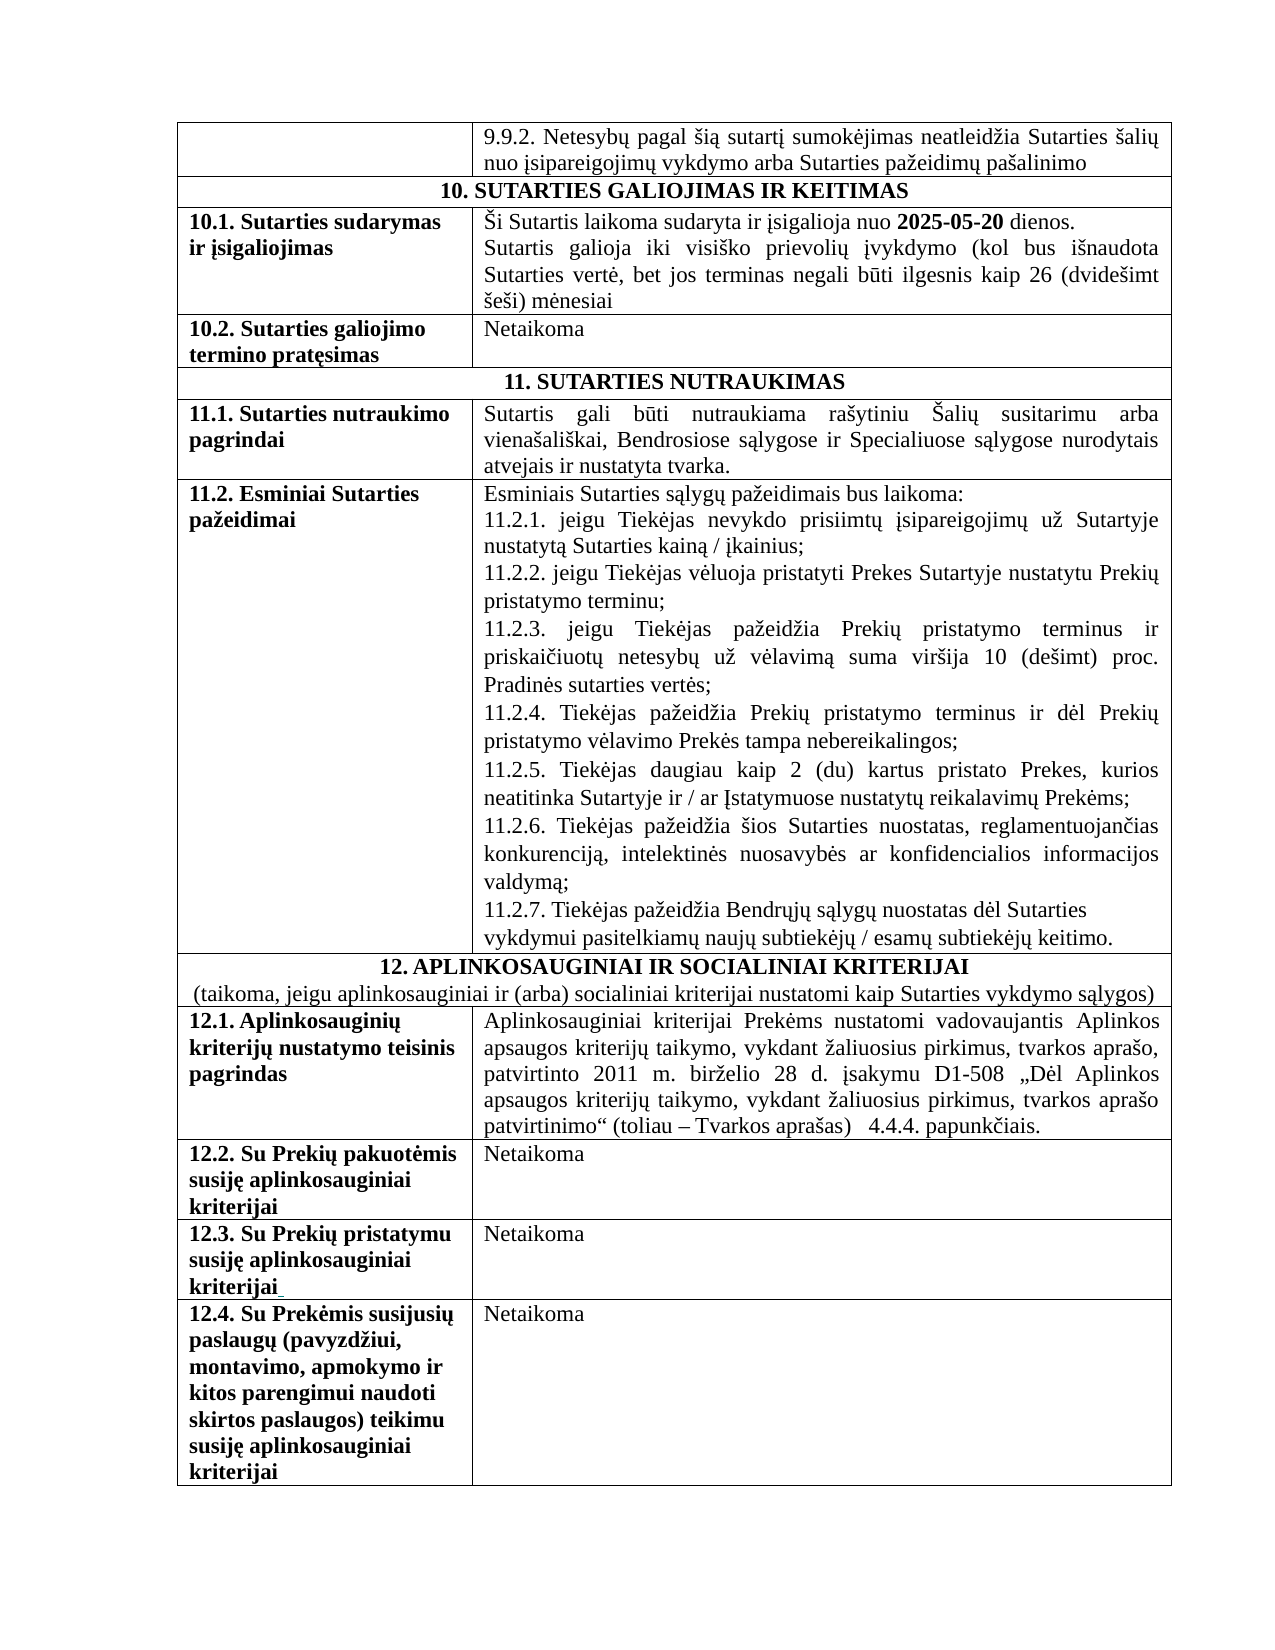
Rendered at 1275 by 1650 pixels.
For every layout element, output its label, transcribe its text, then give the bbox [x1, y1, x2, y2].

table_cell Netaikoma [473, 1220, 1171, 1299]
table_cell Ši Sutartis laikoma sudaryta ir įsigalioja nuo 2025-05-20 dienos. Sutartis galioja iki visiško prievolių įvykdymo (kol bus išnaudota Sutarties vertė, bet jos terminas negali būti ilgesnis kaip 26 (dvidešimt šeši) mėnesiai [473, 208, 1171, 313]
table_cell 12.4. Su Prekėmis susijusių paslaugų (pavyzdžiui, montavimo, apmokymo ir kitos parengimui naudoti skirtos paslaugos) teikimu susiję aplinkosauginiai kriterijai [278, 1300, 472, 1485]
table_cell 10. SUTARTIES GALIOJIMAS IR KEITIMAS [178, 177, 1171, 207]
table_cell 12.4. Su Prekėmis susijusių paslaugų (pavyzdžiui, montavimo, apmokymo ir kitos parengimui naudoti skirtos paslaugos) teikimu susiję aplinkosauginiai kriterijai [178, 1300, 241, 1485]
table_cell 12.2. Su Prekių pakuotėmis susiję aplinkosauginiai kriterijai [178, 1140, 241, 1219]
table_cell 12. APLINKOSAUGINIAI IR SOCIALINIAI KRITERIJAI (taikoma, jeigu aplinkosauginiai ir (arba) socialiniai kriterijai nustatomi kaip Sutarties vykdymo sąlygos) [178, 954, 1171, 1006]
table_cell 11. SUTARTIES NUTRAUKIMAS [178, 368, 1171, 398]
table_cell 10.2. Sutarties galiojimo termino pratęsimas [178, 315, 472, 367]
table_cell Netaikoma [473, 315, 1171, 367]
table_cell 12.3. Su Prekių pristatymu susiję aplinkosauginiai kriterijai [278, 1220, 472, 1299]
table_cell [178, 123, 472, 176]
table_cell 10.1. Sutarties sudarymas ir įsigaliojimas [178, 208, 472, 313]
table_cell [473, 123, 1171, 176]
table_cell Sutartis gali būti nutraukiama rašytiniu Šalių susitarimu arba vienašališkai, Bendrosiose sąlygose ir Specialiuose sąlygose nurodytais atvejais ir nustatyta tvarka. [473, 400, 1171, 479]
table_cell Esminiais Sutarties sąlygų pažeidimais bus laikoma: 11.2.1. jeigu Tiekėjas nevykdo prisiimtų įsipareigojimų už Sutartyje nustatytą Sutarties kainą / įkainius; 11.2.2. jeigu Tiekėjas vėluoja pristatyti Prekes Sutartyje nustatytu Prekių pristatymo terminu; 11.2.3. jeigu Tiekėjas pažeidžia Prekių pristatymo terminus ir priskaičiuotų netesybų už vėlavimą suma viršija 10 (dešimt) proc. Pradinės sutarties vertės; 11.2.4. Tiekėjas pažeidžia Prekių pristatymo terminus ir dėl Prekių pristatymo vėlavimo Prekės tampa nebereikalingos; 11.2.5. Tiekėjas daugiau kaip 2 (du) kartus pristato Prekes, kurios neatitinka Sutartyje ir / ar Įstatymuose nustatytų reikalavimų Prekėms; 11.2.6. Tiekėjas pažeidžia šios Sutarties nuostatas, reglamentuojančias konkurenciją, intelektinės nuosavybės ar konfidencialios informacijos valdymą; 11.2.7. Tiekėjas pažeidžia Bendrųjų sąlygų nuostatas dėl Sutarties vykdymui pasitelkiamų naujų subtiekėjų / esamų subtiekėjų keitimo. [473, 480, 1171, 952]
table_cell Netaikoma [473, 1140, 1171, 1219]
table_cell 12.3. Su Prekių pristatymu susiję aplinkosauginiai kriterijai [178, 1220, 241, 1299]
table_cell 11.2. Esminiai Sutarties pažeidimai [178, 480, 472, 952]
table_cell Aplinkosauginiai kriterijai Prekėms nustatomi vadovaujantis Aplinkos apsaugos kriterijų taikymo, vykdant žaliuosius pirkimus, tvarkos aprašo, patvirtinto 2011 m. birželio 28 d. įsakymu D1-508 „Dėl Aplinkos apsaugos kriterijų taikymo, vykdant žaliuosius pirkimus, tvarkos aprašo patvirtinimo“ (toliau – Tvarkos aprašas) 4.4.4. papunkčiais. [473, 1007, 1171, 1139]
table_cell 12.1. Aplinkosauginių kriterijų nustatymo teisinis pagrindas [178, 1007, 472, 1139]
table_cell 12.2. Su Prekių pakuotėmis susiję aplinkosauginiai kriterijai [278, 1140, 472, 1219]
table_cell Netaikoma [473, 1300, 1171, 1485]
table_cell 11.1. Sutarties nutraukimo pagrindai [178, 400, 472, 479]
